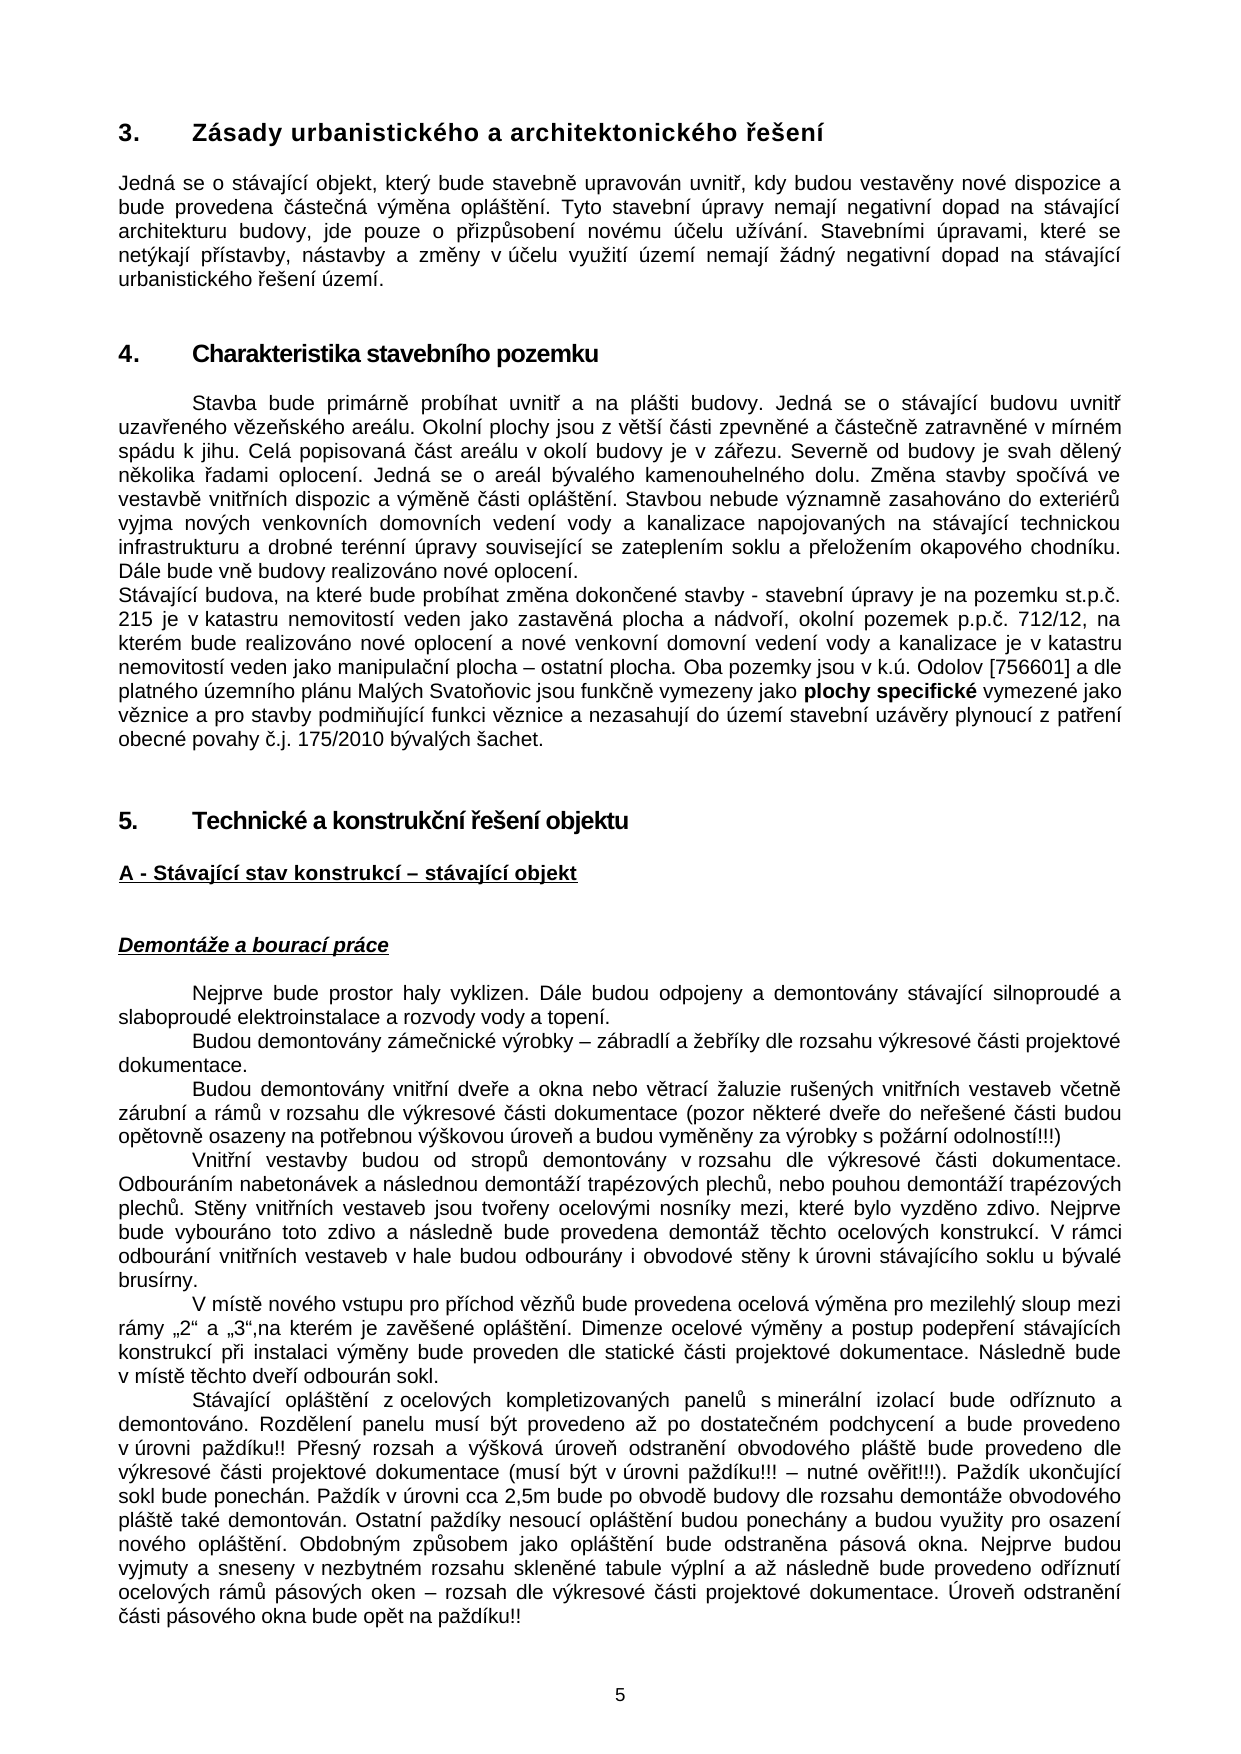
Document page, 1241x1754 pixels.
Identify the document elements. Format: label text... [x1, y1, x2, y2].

text Stavba bude primárně probíhat uvnitř a na plášti budovy. Jedná se o stávající budovu uvnitř uzavřeného vězeňského areálu. Okolní plochy jsou z větší části zpevněné a částečně zatravněné v mírném spádu k jihu. Celá popisovaná část areálu v okolí budovy je v zářezu. Severně od budovy je svah dělený několika řadami oplocení. Jedná se o areál bývalého kamenouhelného dolu. Změna stavby spočívá ve vestavbě vnitřních dispozic a výměně části opláštění. Stavbou nebude významně zasahováno do exteriérů vyjma nových venkovních domovních vedení vody a kanalizace napojovaných na stávající technickou infrastrukturu a drobné terénní úpravy související se zateplením soklu a přeložením okapového chodníku. Dále bude vně budovy realizováno nové oplocení. [118, 391, 1122, 583]
text Budou demontovány zámečnické výrobky – zábradlí a žebříky dle rozsahu výkresové části projektové dokumentace. [118, 1028, 1122, 1076]
text Stávající opláštění z ocelových kompletizovaných panelů s minerální izolací bude odříznuto a demontováno. Rozdělení panelu musí být provedeno až po dostatečném podchycení a bude provedeno v úrovni paždíku!! Přesný rozsah a výšková úroveň odstranění obvodového pláště bude provedeno dle výkresové části projektové dokumentace (musí být v úrovni paždíku!!! – nutné ověřit!!!). Paždík ukončující sokl bude ponechán. Paždík v úrovni cca 2,5m bude po obvodě budovy dle rozsahu demontáže obvodového pláště také demontován. Ostatní paždíky nesoucí opláštění budou ponechány a budou využity pro osazení nového opláštění. Obdobným způsobem jako opláštění bude odstraněna pásová okna. Nejprve budou vyjmuty a sneseny v nezbytném rozsahu skleněné tabule výplní a až následně bude provedeno odříznutí ocelových rámů pásových oken – rozsah dle výkresové části projektové dokumentace. Úroveň odstranění části pásového okna bude opět na paždíku!! [118, 1388, 1122, 1627]
text Vnitřní vestavby budou od stropů demontovány v rozsahu dle výkresové části dokumentace. Odbouráním nabetonávek a následnou demontáží trapézových plechů, nebo pouhou demontáží trapézových plechů. Stěny vnitřních vestaveb jsou tvořeny ocelovými nosníky mezi, které bylo vyzděno zdivo. Nejprve bude vybouráno toto zdivo a následně bude provedena demontáž těchto ocelových konstrukcí. V rámci odbourání vnitřních vestaveb v hale budou odbourány i obvodové stěny k úrovni stávajícího soklu u bývalé brusírny. [118, 1148, 1122, 1292]
text V místě nového vstupu pro příchod vězňů bude provedena ocelová výměna pro mezilehlý sloup mezi rámy „2“ a „3“,na kterém je zavěšené opláštění. Dimenze ocelové výměny a postup podepření stávajících konstrukcí při instalaci výměny bude proveden dle statické části projektové dokumentace. Následně bude v místě těchto dveří odbourán sokl. [118, 1292, 1122, 1388]
text Budou demontovány vnitřní dveře a okna nebo větrací žaluzie rušených vnitřních vestaveb včetně zárubní a rámů v rozsahu dle výkresové části dokumentace (pozor některé dveře do neřešené části budou opětovně osazeny na potřebnou výškovou úroveň a budou vyměněny za výrobky s požární odolností!!!) [118, 1076, 1122, 1148]
text Jedná se o stávající objekt, který bude stavebně upravován uvnitř, kdy budou vestavěny nové dispozice a bude provedena částečná výměna opláštění. Tyto stavební úpravy nemají negativní dopad na stávající architekturu budovy, jde pouze o přizpůsobení novému účelu užívání. Stavebními úpravami, které se netýkají přístavby, nástavby a změny v účelu využití území nemají žádný negativní dopad na stávající urbanistického řešení území. [118, 171, 1122, 291]
text Demontáže a bourací práce [118, 933, 1122, 957]
text 5. Technické a konstrukční řešení objektu [118, 806, 1122, 834]
text 3. Zásady urbanistického a architektonického řešení [118, 118, 1122, 147]
text 4. Charakteristika stavebního pozemku [118, 338, 1122, 367]
text Stávající budova, na které bude probíhat změna dokončené stavby - stavební úpravy je na pozemku st.p.č. 215 je v katastru nemovitostí veden jako zastavěná plocha a nádvoří, okolní pozemek p.p.č. 712/12, na kterém bude realizováno nové oplocení a nové venkovní domovní vedení vody a kanalizace je v katastru nemovitostí veden jako manipulační plocha – ostatní plocha. Oba pozemky jsou v k.ú. Odolov [756601] a dle platného územního plánu Malých Svatoňovic jsou funkčně vymezeny jako plochy specifické vymezené jako věznice a pro stavby podmiňující funkci věznice a nezasahují do území stavební uzávěry plynoucí z patření obecné povahy č.j. 175/2010 bývalých šachet. [118, 583, 1122, 751]
text A - Stávající stav konstrukcí – stávající objekt [119, 861, 1122, 885]
text Nejprve bude prostor haly vyklizen. Dále budou odpojeny a demontovány stávající silnoproudé a slaboproudé elektroinstalace a rozvody vody a topení. [118, 981, 1122, 1028]
